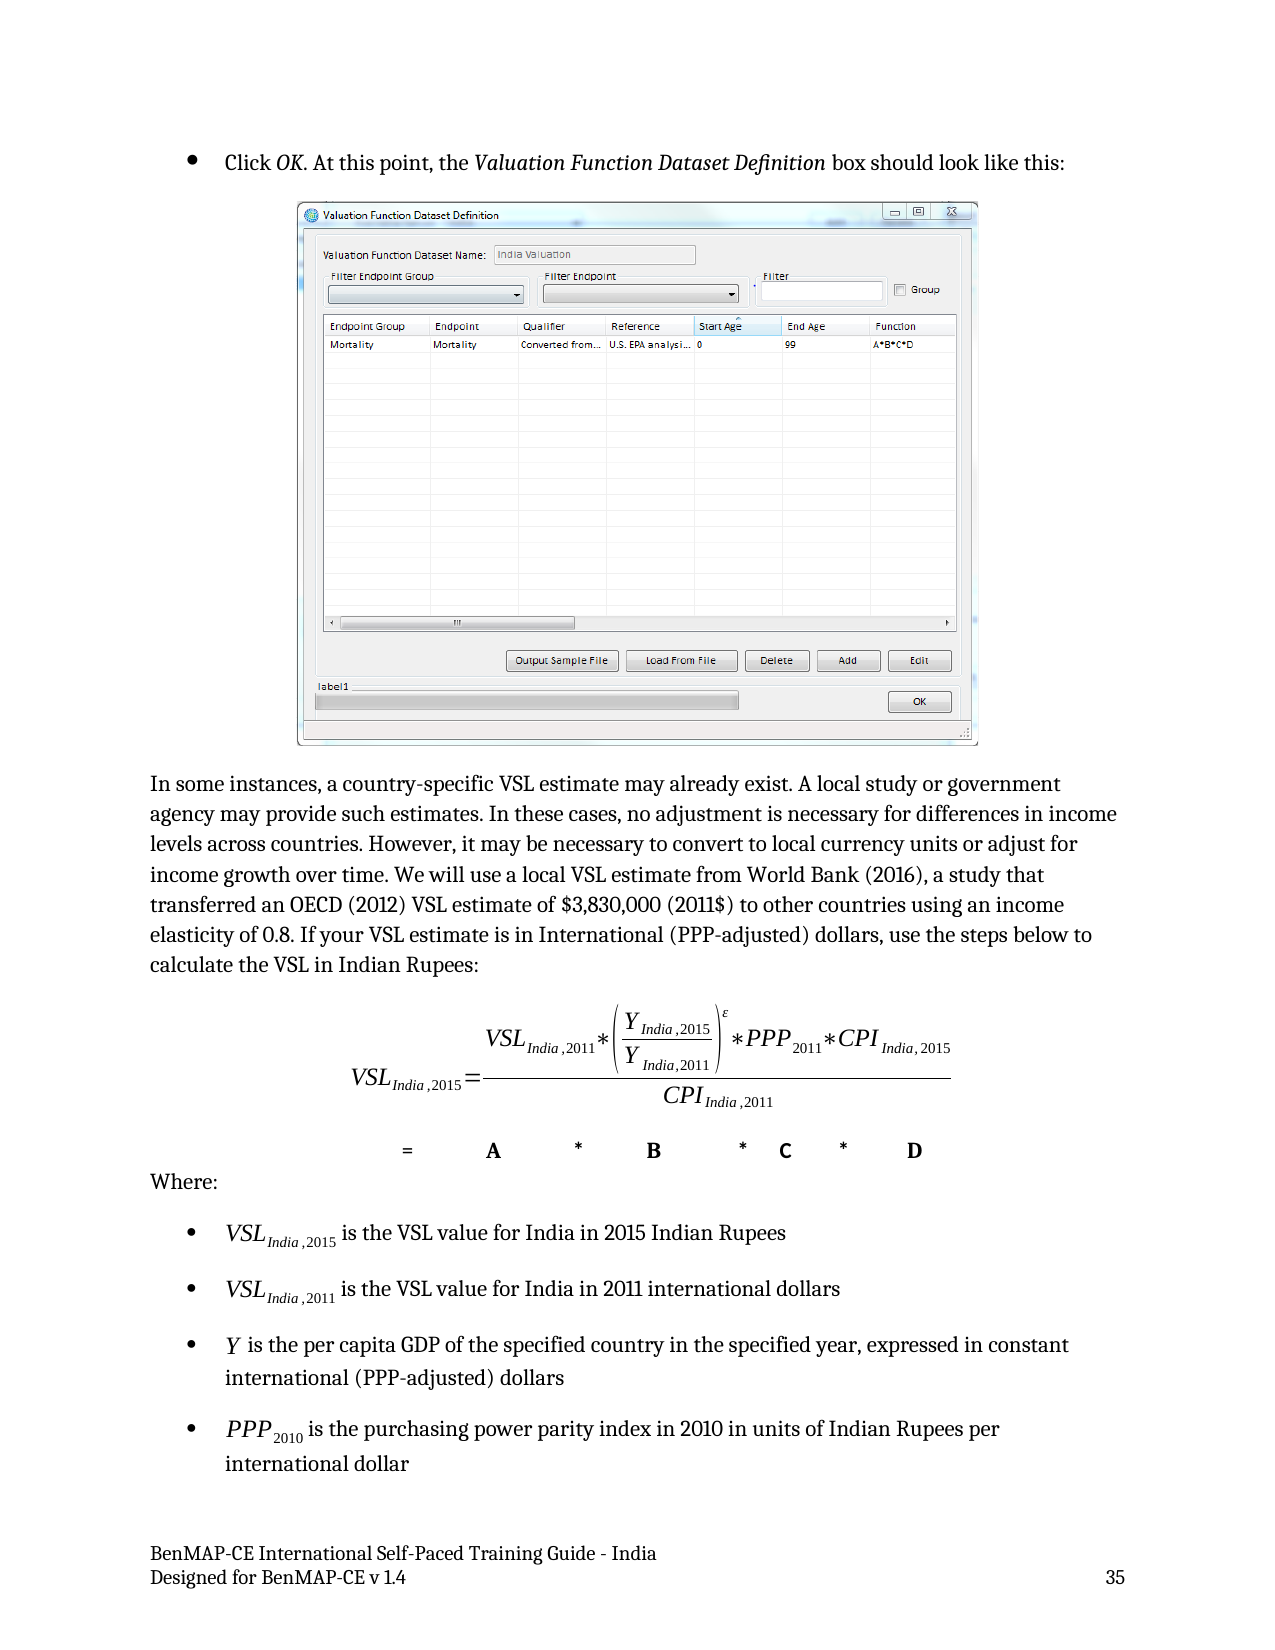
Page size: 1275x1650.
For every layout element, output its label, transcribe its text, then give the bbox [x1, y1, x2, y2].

picture [296, 201, 979, 746]
text is the per capita GDP of the specified country in the specified year, expressed in constant international (PPP-adjusted) dollars [187, 1332, 1125, 1391]
text is the purchasing power parity index in 2010 in units of Indian Rupees per international dollar [187, 1416, 1125, 1477]
text Where: [150, 1169, 1125, 1195]
text In some instances, a country-specific VSL estimate may already exist. A local study or government agency may provide such estimates. In these cases, no adjustment is necessary for differences in income levels across countries. However, it may be necessary to convert to local currency units or adjust for income growth over time. We will use a local VSL estimate from World Bank (2016), a study that transferred an OECD (2012) VSL estimate of $3,830,000 (2011$) to other countries using an income elasticity of 0.8. If your VSL estimate is in International (PPP-adjusted) dollars, use the steps below to calculate the VSL in Indian Rupees: [150, 771, 1125, 978]
text = A * B * C * D [345, 1136, 1125, 1164]
text is the VSL value for India in 2011 international dollars [187, 1276, 1125, 1307]
text Click OK. At this point, the Valuation Function Dataset Definition box should look like this: [187, 150, 1125, 177]
text is the VSL value for India in 2015 Indian Rupees [187, 1220, 1125, 1251]
